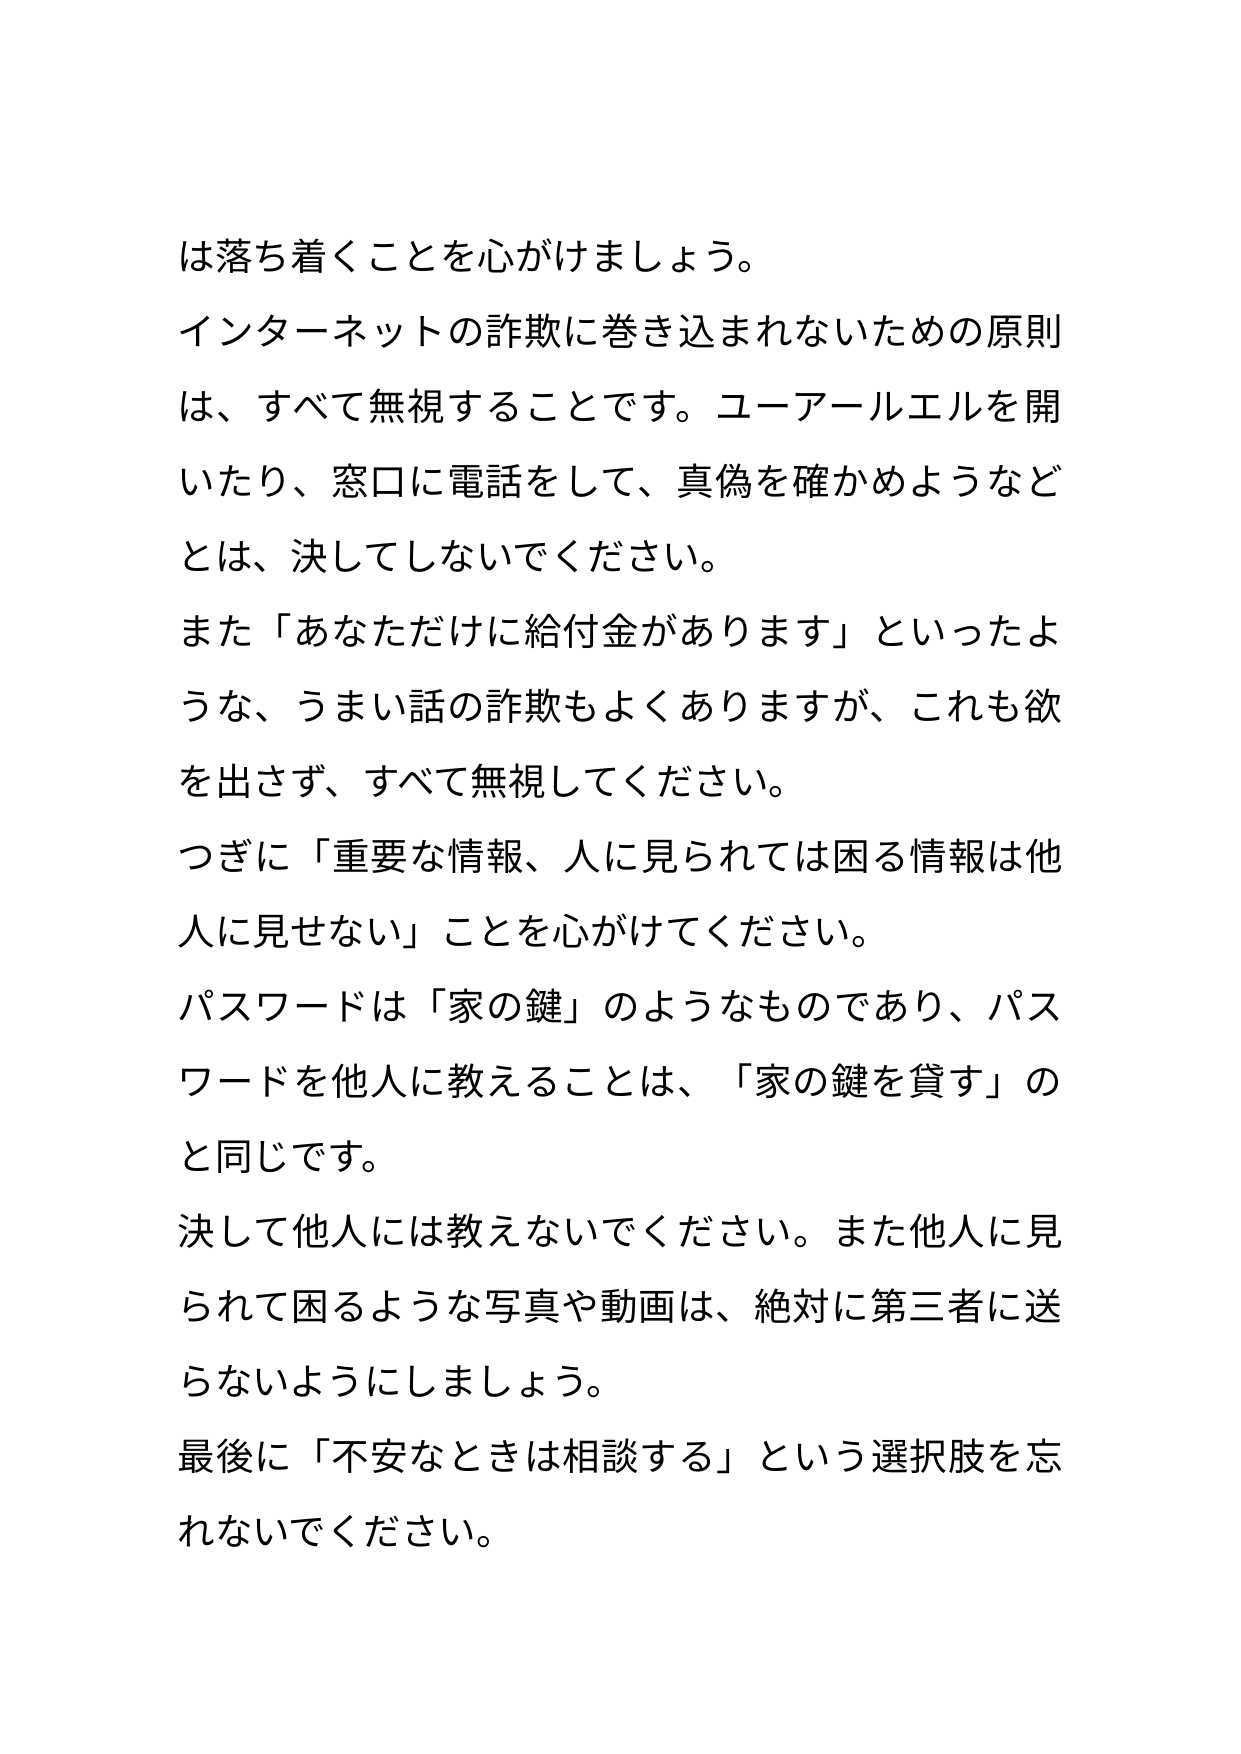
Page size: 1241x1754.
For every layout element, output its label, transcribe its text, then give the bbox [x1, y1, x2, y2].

text パスワードは「家の鍵」のようなものであり、パスワードを他人に教えることは、「家の鍵を貸す」のと同じです。 [177, 967, 1063, 1192]
text また「あなただけに給付金があります」といったような、うまい話の詐欺もよくありますが、これも欲を出さず、すべて無視してください。 [177, 592, 1063, 817]
text 決して他人には教えないでください。また他人に見られて困るような写真や動画は、絶対に第三者に送らないようにしましょう。 [177, 1192, 1063, 1417]
text 最後に「不安なときは相談する」という選択肢を忘れないでください。 [177, 1417, 1063, 1567]
text つぎに「重要な情報、人に見られては困る情報は他人に見せない」ことを心がけてください。 [177, 817, 1063, 967]
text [177, 217, 1063, 292]
text インターネットの詐欺に巻き込まれないための原則は、すべて無視することです。ユーアールエルを開いたり、窓口に電話をして、真偽を確かめようなどとは、決してしないでください。 [177, 292, 1063, 592]
